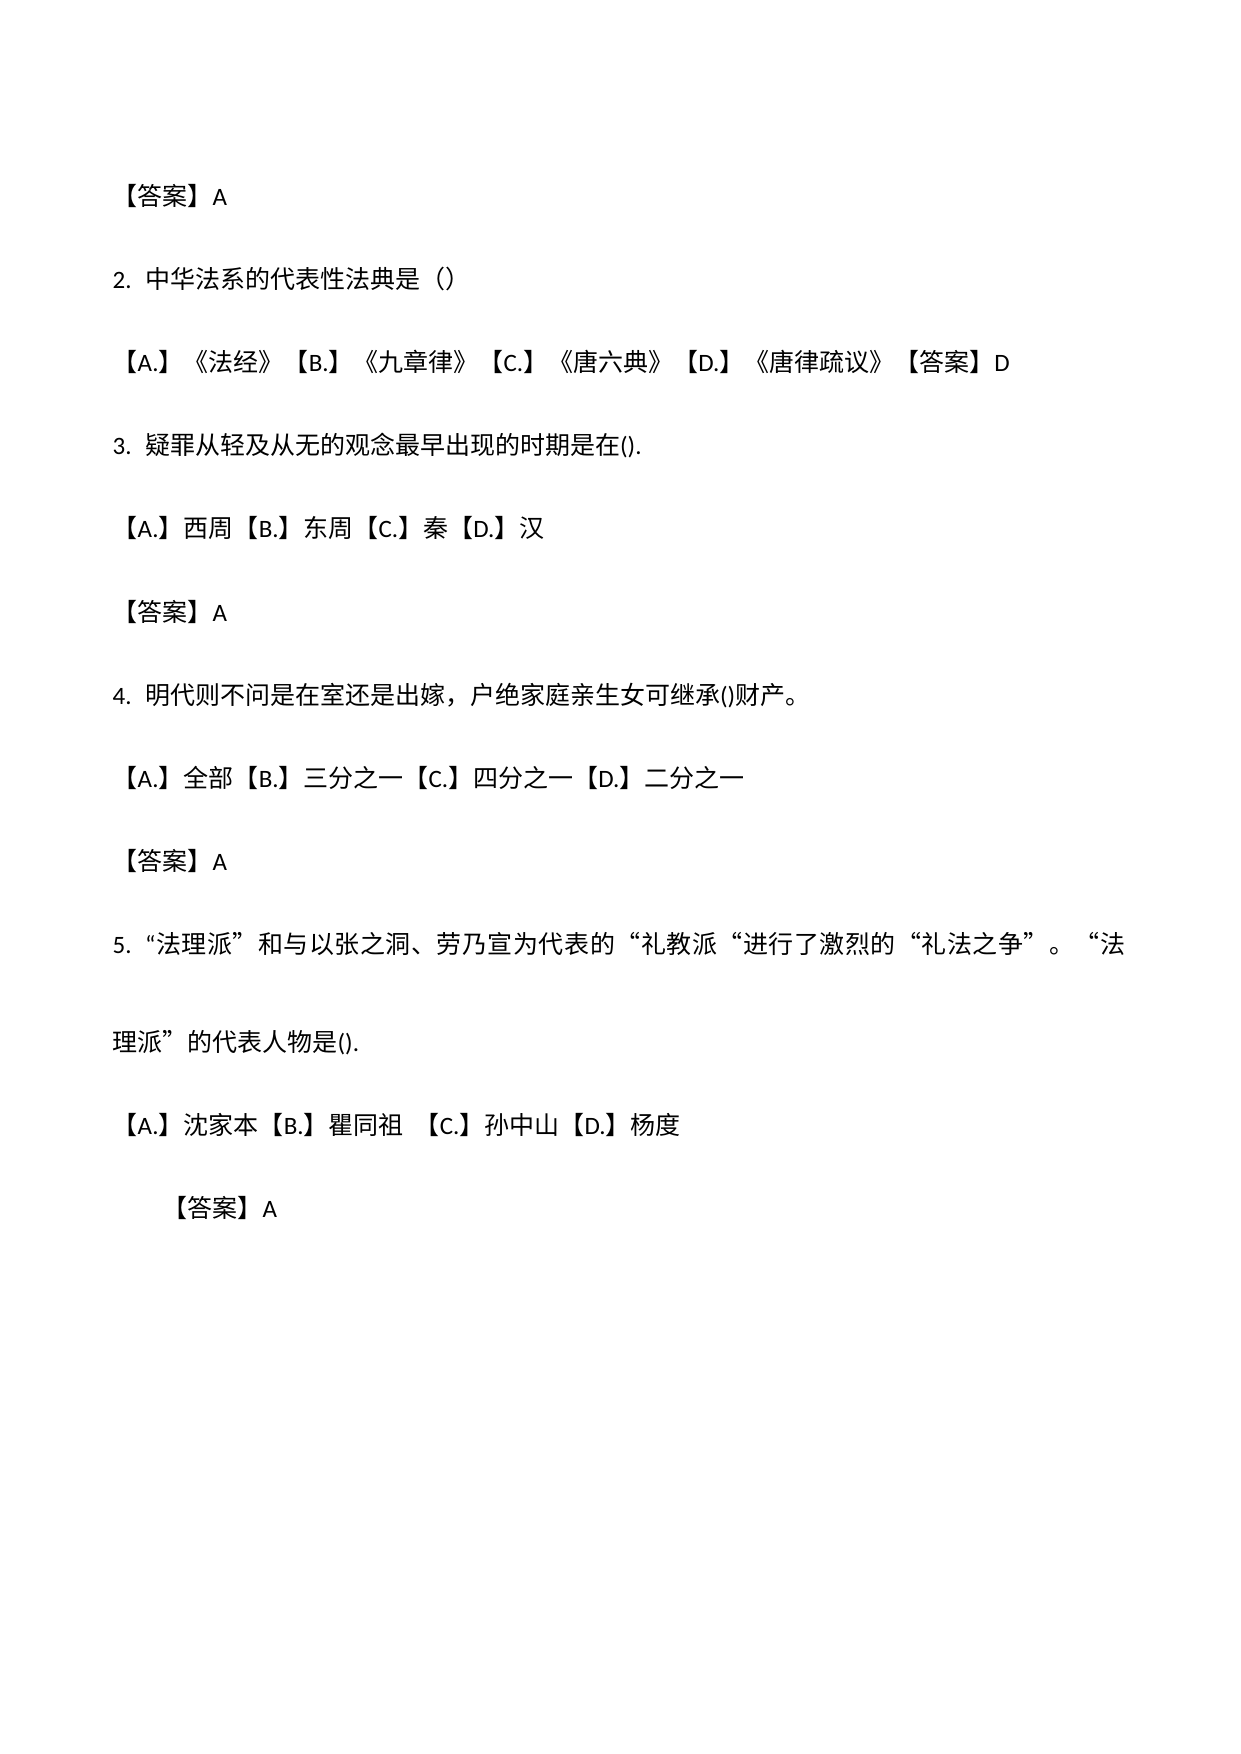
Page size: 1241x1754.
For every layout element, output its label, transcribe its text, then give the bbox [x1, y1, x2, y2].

list 【A.】沈家本【B.】瞿同祖 【C.】孙中山【D.】杨度 [112, 1091, 1128, 1156]
list 【答案】A [112, 162, 1128, 227]
list 【A.】《法经》【B.】《九章律》【C.】《唐六典》【D.】《唐律疏议》【答案】D [112, 328, 1128, 393]
list 【A.】西周【B.】东周【C.】秦【D.】汉 [112, 494, 1128, 559]
list 中华法系的代表性法典是（） [112, 245, 1128, 310]
list 【A.】全部【B.】三分之一【C.】四分之一【D.】二分之一 [112, 744, 1128, 809]
list “法理派”和与以张之洞、劳乃宣为代表的“礼教派“进行了激烈的“礼法之争”。“法理派”的代表人物是(). [112, 910, 1128, 1073]
text 【答案】A [112, 1174, 1128, 1239]
list 【答案】A [112, 578, 1128, 643]
list 疑罪从轻及从无的观念最早出现的时期是在(). [112, 411, 1128, 476]
list 【答案】A [112, 827, 1128, 892]
list 明代则不问是在室还是出嫁，户绝家庭亲生女可继承()财产。 [112, 661, 1128, 726]
